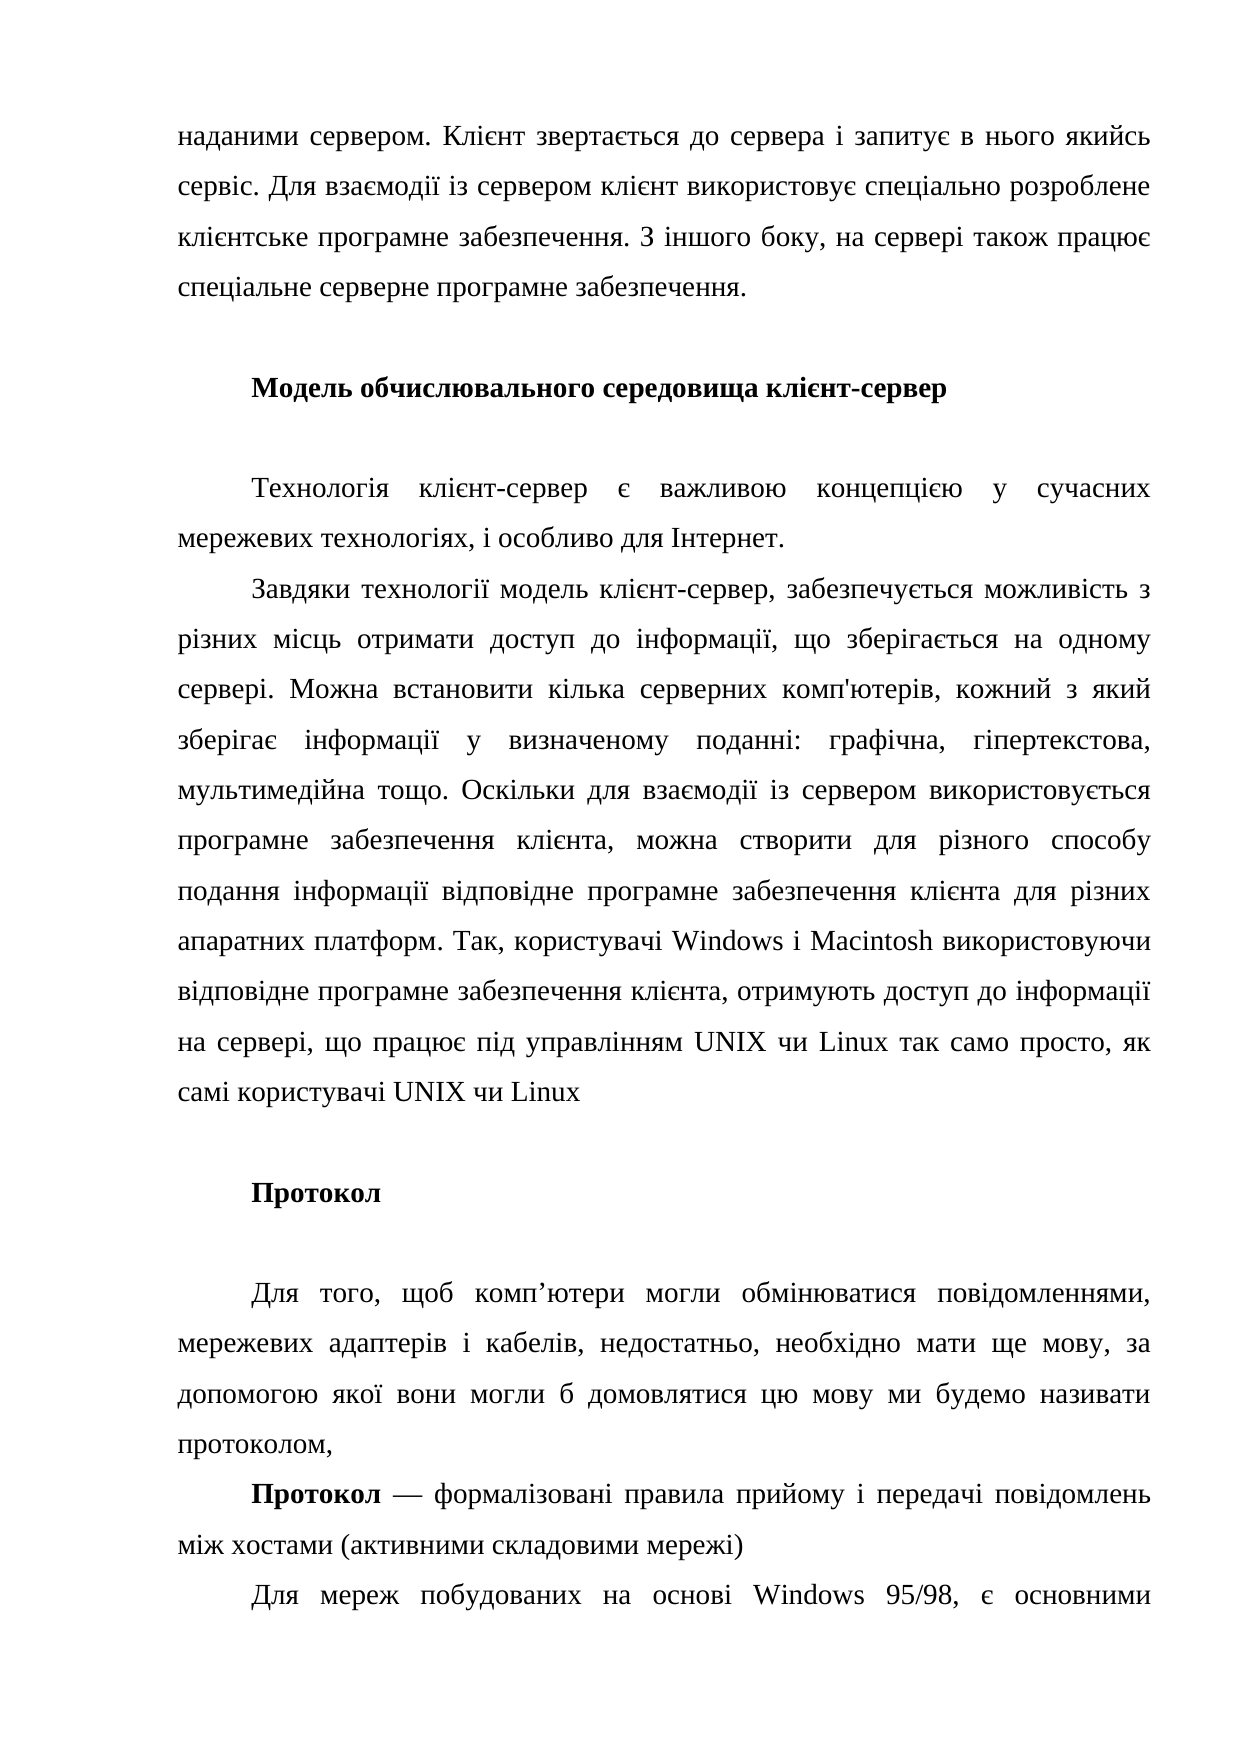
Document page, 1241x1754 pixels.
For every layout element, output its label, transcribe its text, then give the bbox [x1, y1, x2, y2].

text Технологія клієнт-сервер є важливою концепцією у сучасних мережевих технологіях, і особливо для Інтернет. [177, 470, 1152, 554]
text Завдяки технології модель клієнт-сервер, забезпечується можливість з різних місць отримати доступ до інформації, що зберігається на одному сервері. Можна встановити кілька серверних комп'ютерів, кожний з який зберігає інформації у визначеному поданні: графічна, гіпертекстова, мультимедійна тощо. Оскільки для взаємодії із сервером використовується програмне забезпечення клієнта, можна створити для різного способу подання інформації відповідне програмне забезпечення клієнта для різних апаратних платформ. Так, користувачі Windows і Macintosh використовуючи відповідне програмне забезпечення клієнта, отримують доступ до інформації на сервері, що працює під управлінням UNIX чи Linux так само просто, як самі користувачі UNIX чи Linux [177, 571, 1152, 1108]
text Протокол — формалізовані правила прийому і передачі повідомлень між хостами (активними складовими мережі) [177, 1477, 1152, 1560]
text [177, 1577, 1152, 1611]
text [177, 118, 1152, 303]
subtitle Модель обчислювального середовища клієнт-сервер [177, 370, 1152, 403]
text Для того, щоб комп’ютери могли обмінюватися повідомленнями, мережевих адаптерів і кабелів, недостатньо, необхідно мати ще мову, за допомогою якої вони могли б домовлятися цю мову ми будемо називати протоколом, [177, 1275, 1152, 1460]
subtitle Протокол [177, 1175, 1152, 1208]
